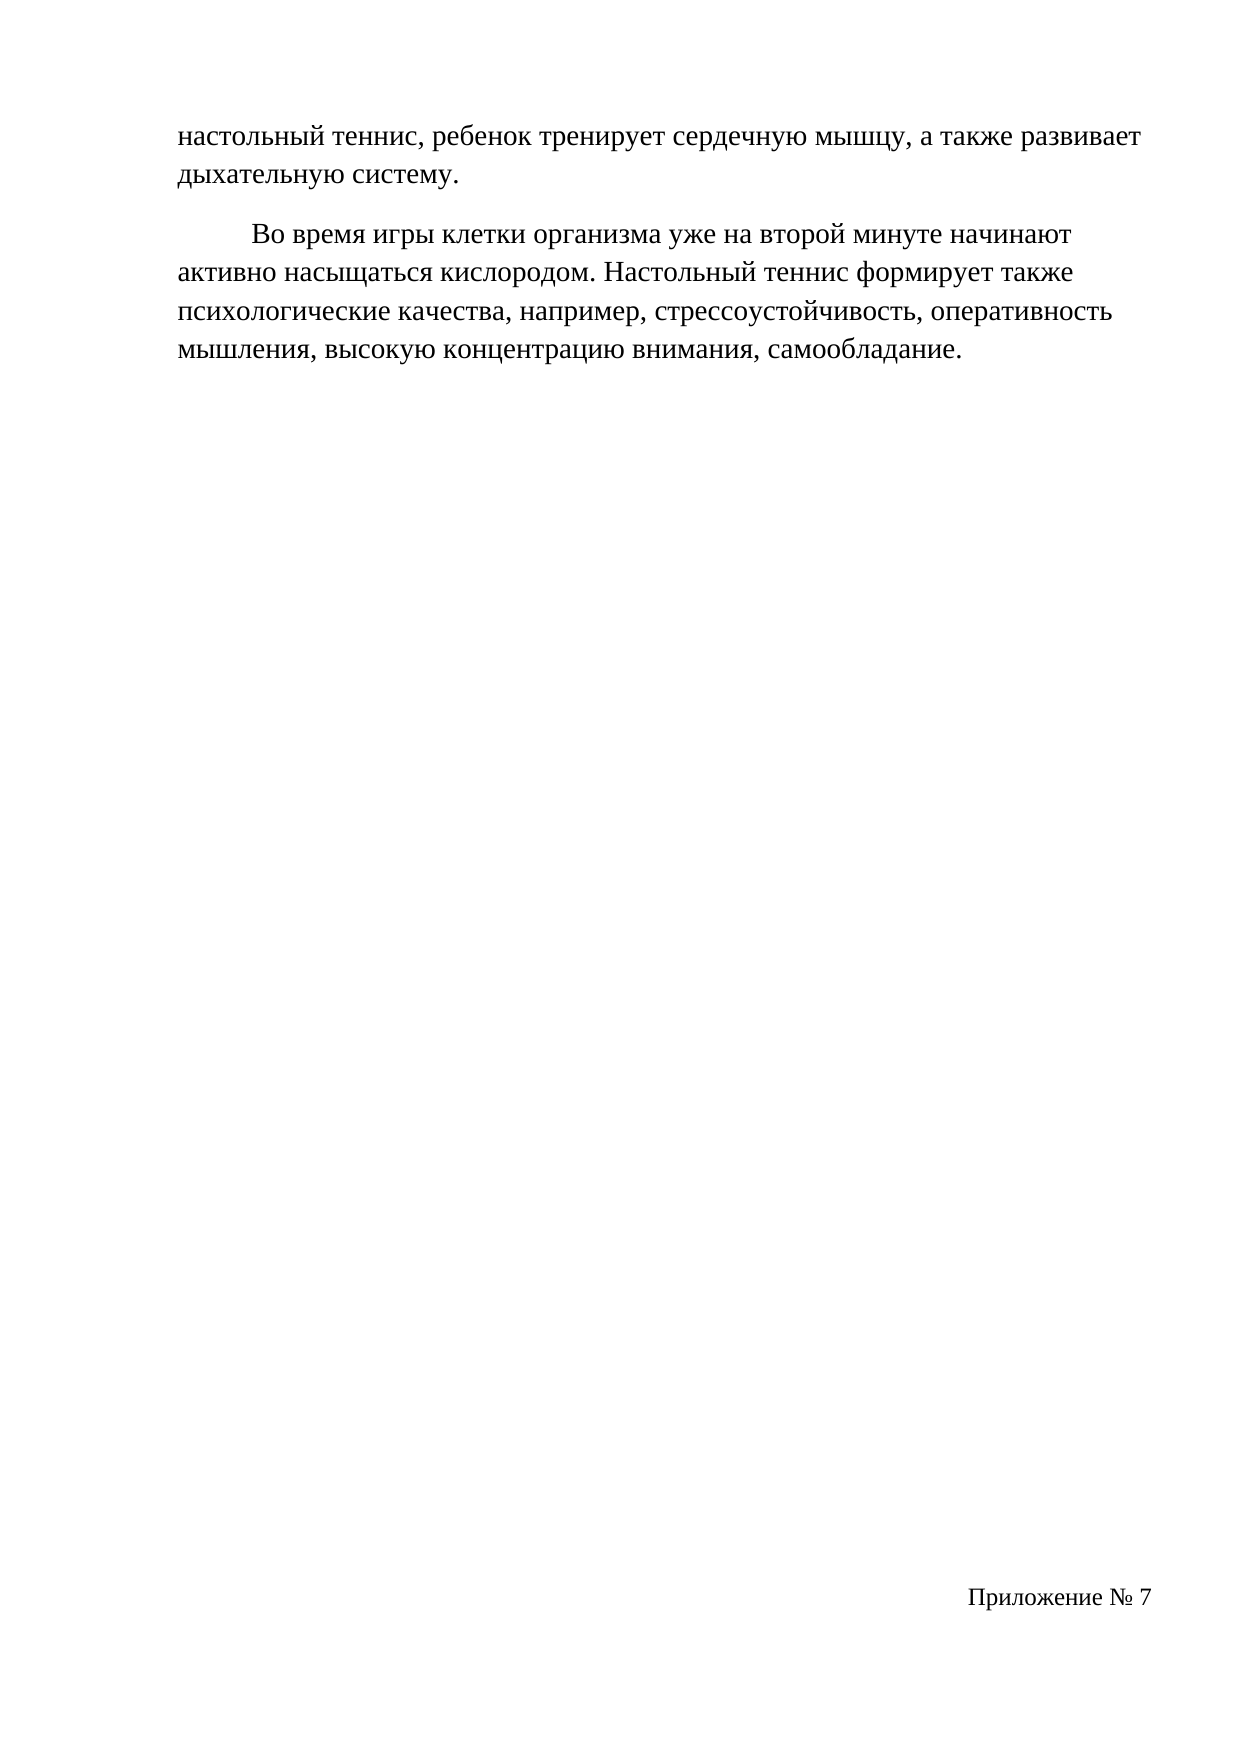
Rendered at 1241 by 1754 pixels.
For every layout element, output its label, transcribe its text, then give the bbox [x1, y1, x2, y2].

text Приложение № 7 [177, 1582, 1152, 1610]
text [177, 118, 1152, 190]
text Во время игры клетки организма уже на второй минуте начинают активно насыщаться кислородом. Настольный теннис формирует также психологические качества, например, стрессоустойчивость, оперативность мышления, высокую концентрацию внимания, самообладание. [177, 216, 1152, 365]
